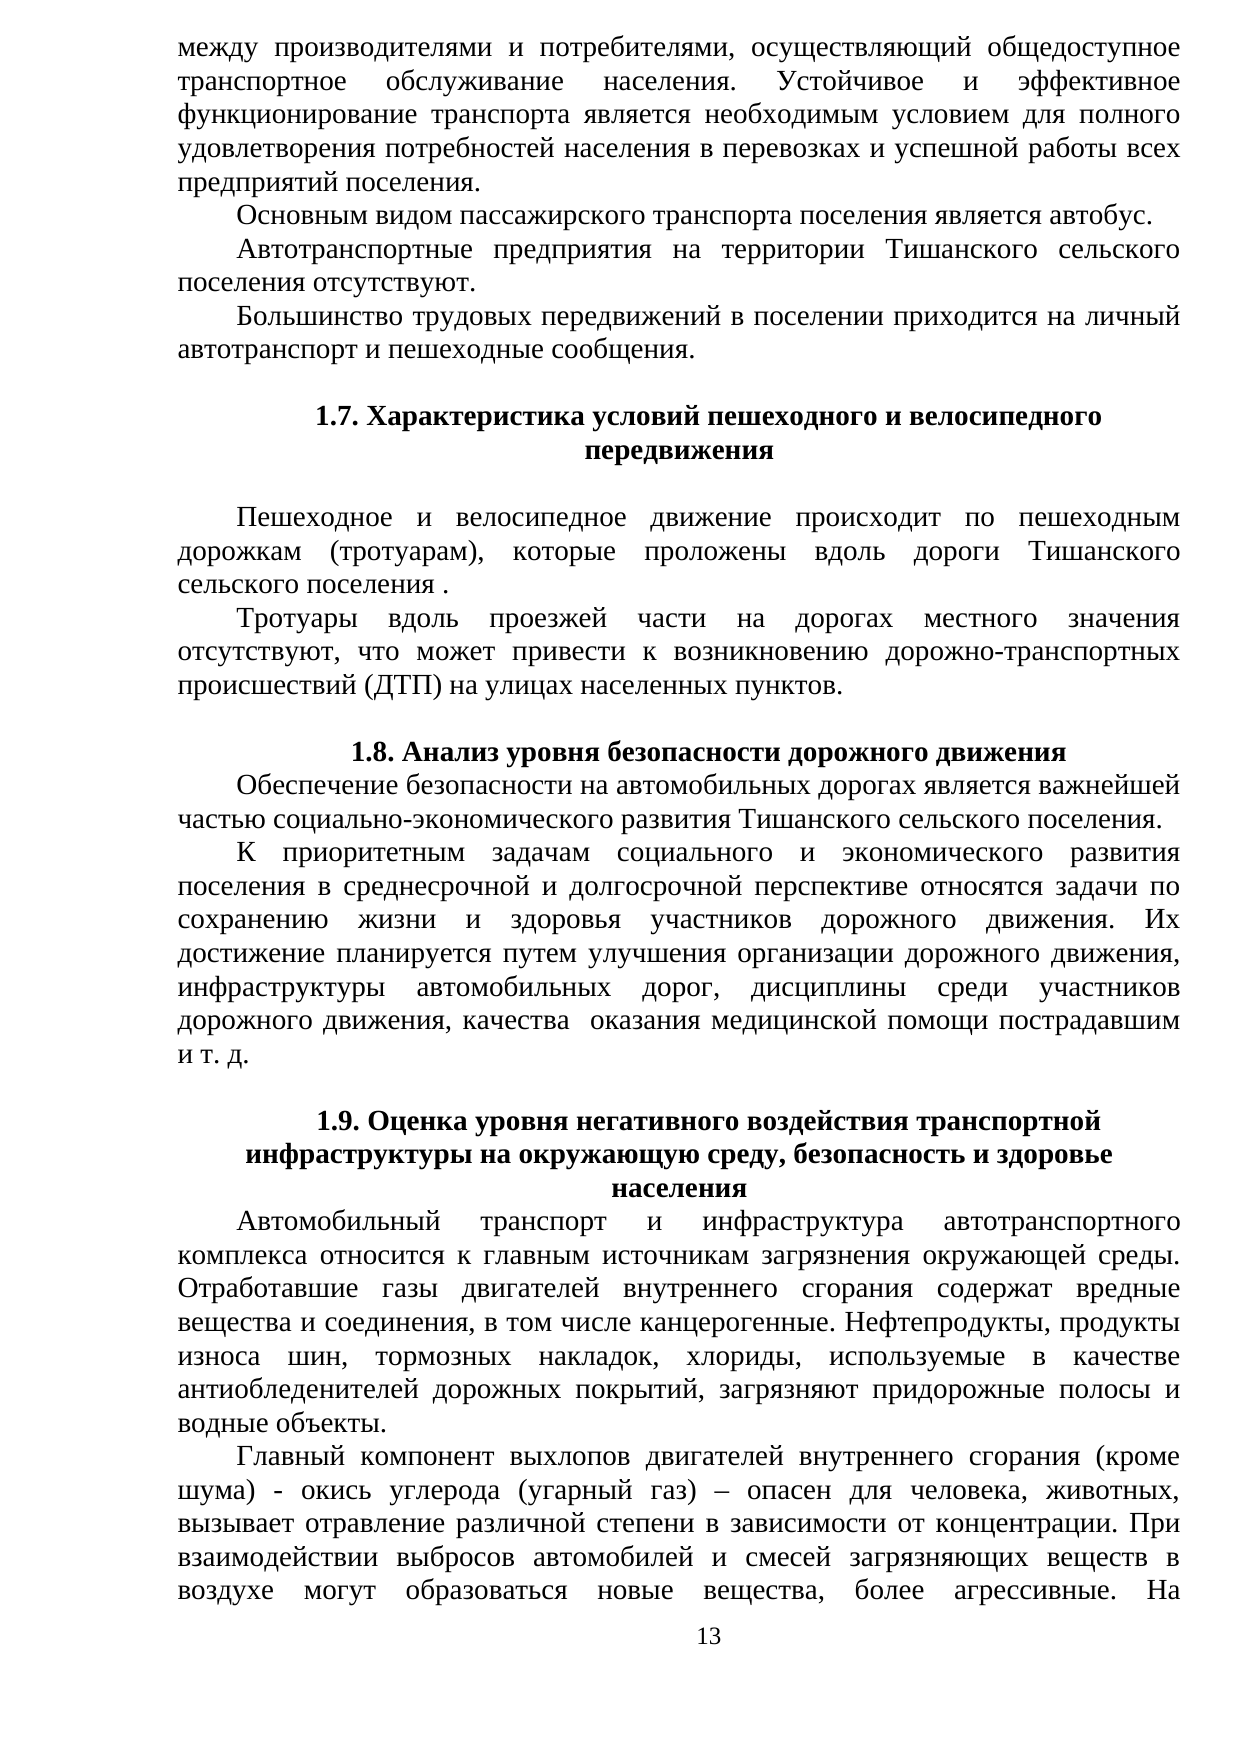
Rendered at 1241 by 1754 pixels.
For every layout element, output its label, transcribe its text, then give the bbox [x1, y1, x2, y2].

text 1.8. Анализ уровня безопасности дорожного движения [177, 734, 1181, 767]
text Обеспечение безопасности на автомобильных дорогах является важнейшей частью социально-экономического развития Тишанского сельского поселения. [177, 767, 1181, 834]
text Основным видом пассажирского транспорта поселения является автобус. [177, 197, 1181, 231]
text Пешеходное и велосипедное движение происходит по пешеходным дорожкам (тротуарам), которые проложены вдоль дороги Тишанского сельского поселения . [177, 499, 1181, 600]
text 1.9. Оценка уровня негативного воздействия транспортной инфраструктуры на окружающую среду, безопасность и здоровье населения [177, 1103, 1181, 1203]
text 1.7. Характеристика условий пешеходного и велосипедного передвижения [177, 398, 1181, 466]
text Большинство трудовых передвижений в поселении приходится на личный автотранспорт и пешеходные сообщения. [177, 298, 1181, 365]
text Автотранспортные предприятия на территории Тишанского сельского поселения отсутствуют. [177, 231, 1181, 298]
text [177, 1438, 1181, 1606]
text Автомобильный транспорт и инфраструктура автотранспортного комплекса относится к главным источникам загрязнения окружающей среды. Отработавшие газы двигателей внутреннего сгорания содержат вредные вещества и соединения, в том числе канцерогенные. Нефтепродукты, продукты износа шин, тормозных накладок, хлориды, используемые в качестве антиобледенителей дорожных покрытий, загрязняют придорожные полосы и водные объекты. [177, 1203, 1181, 1438]
text К приоритетным задачам социального и экономического развития поселения в среднесрочной и долгосрочной перспективе относятся задачи по сохранению жизни и здоровья участников дорожного движения. Их достижение планируется путем улучшения организации дорожного движения, инфраструктуры автомобильных дорог, дисциплины среди участников дорожного движения, качества оказания медицинской помощи пострадавшим и т. д. [177, 834, 1181, 1069]
text Тротуары вдоль проезжей части на дорогах местного значения отсутствуют, что может привести к возникновению дорожно-транспортных происшествий (ДТП) на улицах населенных пунктов. [177, 600, 1181, 700]
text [177, 29, 1181, 197]
